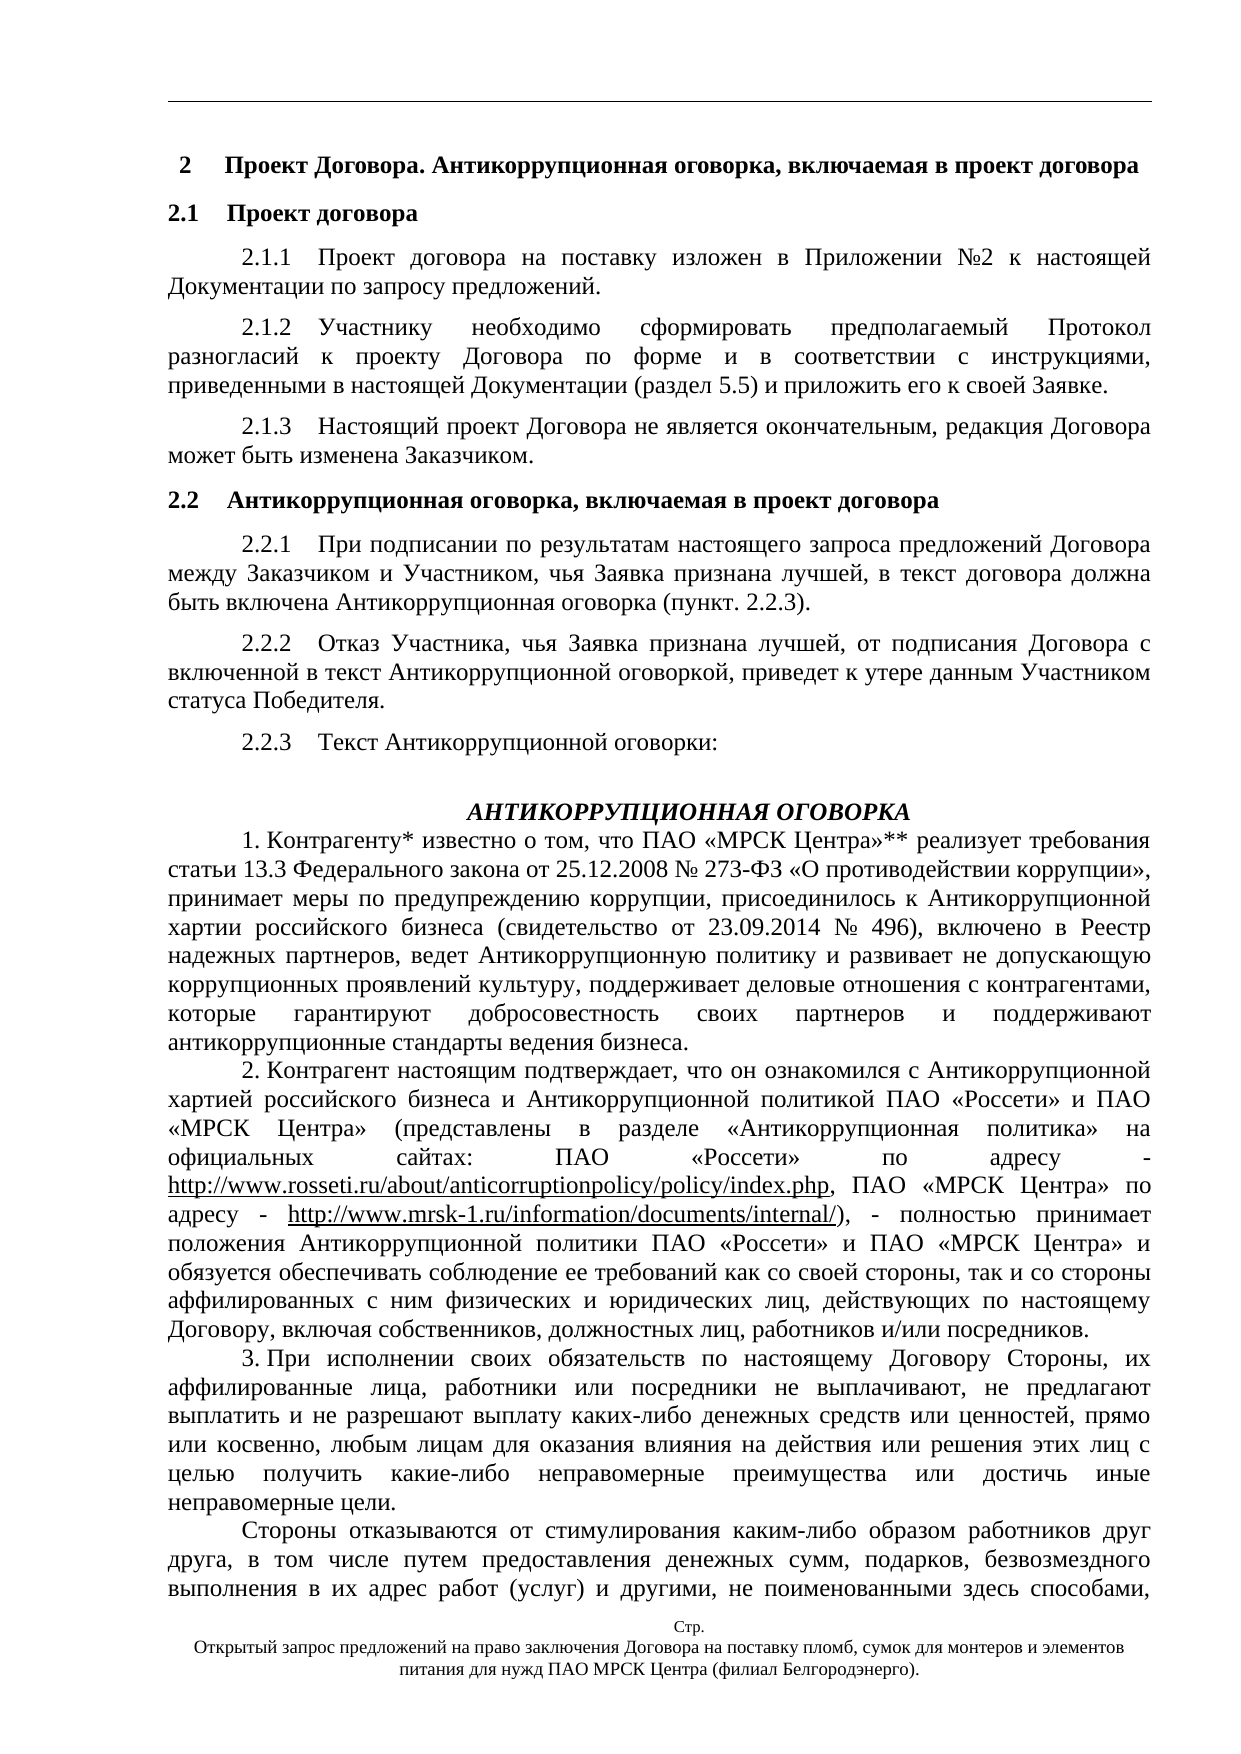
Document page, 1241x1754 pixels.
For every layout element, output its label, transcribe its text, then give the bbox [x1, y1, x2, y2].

subtitle Антикоррупционная оговорка, включаемая в проект договора [168, 485, 1152, 514]
subtitle Проект договора [168, 198, 1152, 227]
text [168, 1516, 1152, 1602]
subtitle Текст Антикоррупционной оговорки: [168, 727, 1152, 756]
subtitle Проект Договора. Антикоррупционная оговорка, включаемая в проект договора [166, 150, 1152, 179]
text АНТИКОРРУПЦИОННАЯ ОГОВОРКА [168, 797, 1152, 826]
subtitle Отказ Участника, чья Заявка признана лучшей, от подписания Договора с включенной в текст Антикоррупционной оговоркой, приведет к утере данным Участником статуса Победителя. [168, 628, 1152, 714]
text 1. Контрагенту* известно о том, что ПАО «МРСК Центра»** реализует требования статьи 13.3 Федерального закона от 25.12.2008 № 273-ФЗ «О противодействии коррупции», принимает меры по предупреждению коррупции, присоединилось к Антикоррупционной хартии российского бизнеса (свидетельство от 23.09.2014 № 496), включено в Реестр надежных партнеров, ведет Антикоррупционную политику и развивает не допускающую коррупционных проявлений культуру, поддерживает деловые отношения с контрагентами, которые гарантируют добросовестность своих партнеров и поддерживают антикоррупционные стандарты ведения бизнеса. [168, 826, 1152, 1056]
text 2. Контрагент настоящим подтверждает, что он ознакомился с Антикоррупционной хартией российского бизнеса и Антикоррупционной политикой ПАО «Россети» и ПАО «МРСК Центра» (представлены в разделе «Антикоррупционная политика» на официальных сайтах: ПАО «Россети» по адресу - http://www.rosseti.ru/about/anticorruptionpolicy/policy/index.php, ПАО «МРСК Центра» по адресу - http://www.mrsk-1.ru/information/documents/internal/), - полностью принимает положения Антикоррупционной политики ПАО «Россети» и ПАО «МРСК Центра» и обязуется обеспечивать соблюдение ее требований как со своей стороны, так и со стороны аффилированных с ним физических и юридических лиц, действующих по настоящему Договору, включая собственников, должностных лиц, работников и/или посредников. [168, 1056, 1152, 1343]
subtitle Проект договора на поставку изложен в Приложении №2 к настоящей Документации по запросу предложений. [168, 242, 1152, 300]
subtitle Настоящий проект Договора не является окончательным, редакция Договора может быть изменена Заказчиком. [168, 411, 1152, 468]
text 3. При исполнении своих обязательств по настоящему Договору Стороны, их аффилированные лица, работники или посредники не выплачивают, не предлагают выплатить и не разрешают выплату каких-либо денежных средств или ценностей, прямо или косвенно, любым лицам для оказания влияния на действия или решения этих лиц с целью получить какие-либо неправомерные преимущества или достичь иные неправомерные цели. [168, 1343, 1152, 1516]
